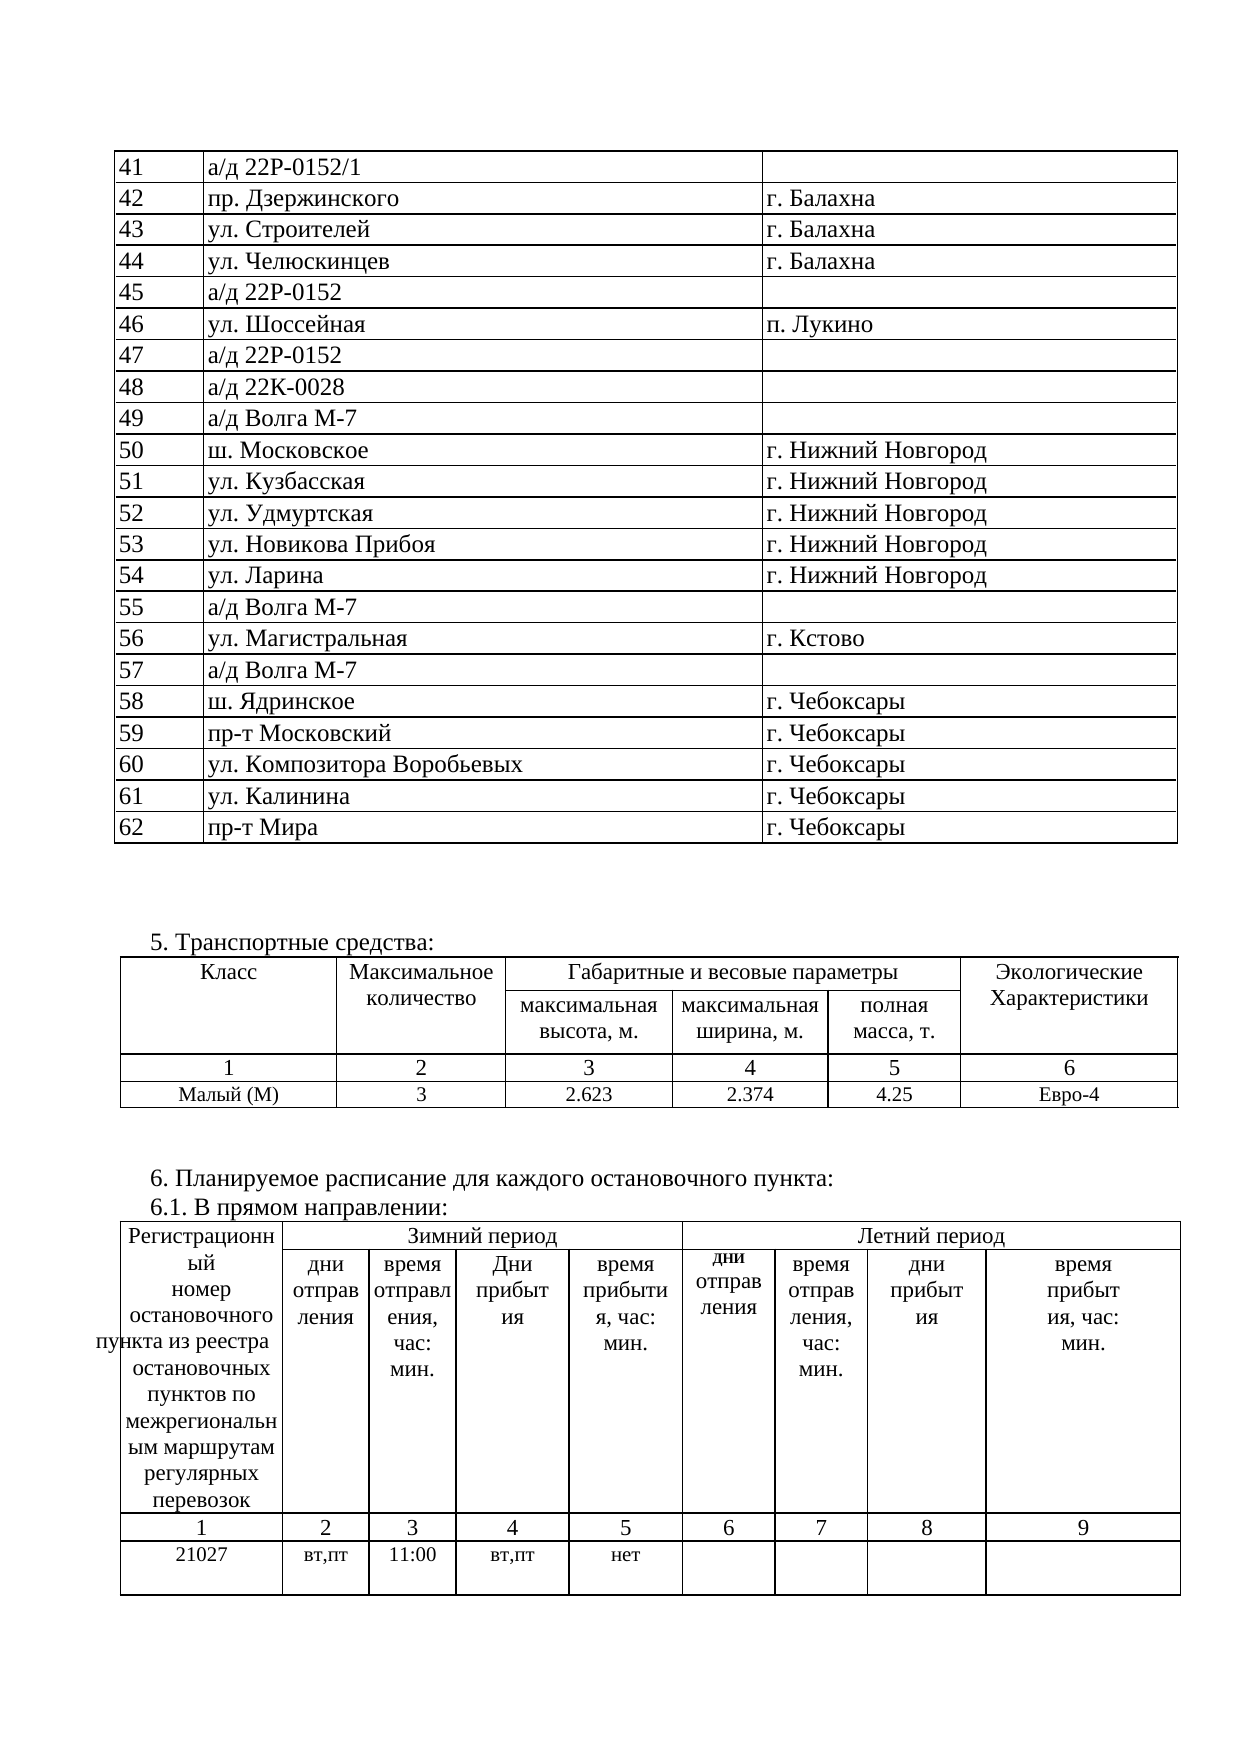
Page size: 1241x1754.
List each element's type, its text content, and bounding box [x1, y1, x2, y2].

table_cell ул. Челюскинцев [204, 246, 762, 276]
table_cell ул. Ларина [204, 561, 762, 590]
table_cell время прибыт ия, час: мин. [987, 1250, 1180, 1512]
table_cell г. Чебоксары [763, 779, 1177, 811]
table_cell а/д 22Р-0152 [204, 277, 762, 307]
table_cell г. Нижний Новгород [763, 465, 1177, 496]
table_header Максимальное количество [337, 958, 505, 1053]
table_cell 44 [115, 245, 203, 276]
table_cell 50 [115, 434, 203, 464]
table_cell [763, 590, 1177, 622]
table_cell 4 [673, 1055, 827, 1081]
table_cell 2 [283, 1514, 368, 1540]
table_cell г. Нижний Новгород [763, 528, 1177, 559]
table_header Летний период [683, 1222, 1180, 1248]
table_cell г. Балахна [763, 213, 1177, 244]
table_cell 54 [115, 560, 203, 590]
table_cell 3 [370, 1514, 455, 1540]
table_cell ул. Строителей [204, 215, 762, 244]
table_cell 46 [115, 308, 203, 339]
table_cell 62 [115, 812, 203, 842]
table_cell максимальная высота, м. [506, 991, 672, 1053]
table_cell г. Чебоксары [763, 716, 1177, 748]
table_cell полная масса, т. [829, 991, 960, 1053]
table_cell 1 [121, 1514, 282, 1540]
table_cell 2.374 [673, 1082, 827, 1106]
table_cell 41 [115, 152, 203, 181]
table_cell г. Нижний Новгород [763, 559, 1177, 590]
text 6. Планируемое расписание для каждого остановочного пункта: [150, 1163, 1090, 1192]
table_cell 6 [683, 1514, 774, 1540]
table_cell 57 [115, 654, 203, 685]
table_cell [763, 402, 1177, 433]
table_cell пр-т Мира [204, 812, 762, 842]
table_cell г. Чебоксары [763, 811, 1177, 842]
table_cell 3 [506, 1055, 672, 1081]
table_cell вт,пт [457, 1542, 568, 1594]
table_cell ш. Московское [204, 435, 762, 464]
table_cell [987, 1542, 1180, 1594]
table_cell 6 [961, 1055, 1177, 1081]
table_cell 58 [115, 686, 203, 716]
table_header Зимний период [283, 1222, 682, 1248]
table_cell [868, 1542, 985, 1594]
table_cell 2.623 [506, 1082, 672, 1106]
table_cell 52 [115, 497, 203, 527]
table_cell 61 [115, 780, 203, 811]
table_cell время прибыти я, час: мин. [570, 1250, 682, 1512]
table_cell 1 [121, 1055, 336, 1081]
table_cell максимальная ширина, м. [673, 991, 827, 1053]
table_cell 5 [829, 1055, 960, 1081]
table_cell 11:00 [370, 1542, 455, 1594]
table_cell ул. Магистральная [204, 623, 762, 653]
table_cell [776, 1542, 867, 1594]
table_cell [763, 276, 1177, 307]
table_cell 56 [115, 623, 203, 653]
table_cell 49 [115, 403, 203, 433]
table_cell [763, 653, 1177, 685]
table_cell ул. Композитора Воробьевых [204, 749, 762, 779]
table_cell п. Лукино [763, 307, 1177, 339]
table_cell время отправл ения, час: мин. [370, 1250, 455, 1512]
table_cell а/д Волга М-7 [204, 403, 762, 433]
table_cell г. Кстово [763, 622, 1177, 653]
table_cell ДНИ отправ ления [683, 1250, 774, 1512]
table_cell дни прибыт ия [868, 1250, 985, 1512]
table_cell 7 [776, 1514, 867, 1540]
table_cell ул. Кузбасская [204, 466, 762, 496]
table_cell 21027 [121, 1542, 282, 1594]
table_cell а/д 22Р-0152 [204, 340, 762, 370]
table_cell 4 [457, 1514, 568, 1540]
table_cell 48 [115, 371, 203, 402]
table_cell пр-т Московский [204, 718, 762, 748]
table_cell [763, 152, 1177, 181]
table_cell Дни прибыт ия [457, 1250, 568, 1512]
table_cell пр. Дзержинского [204, 183, 762, 213]
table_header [121, 1222, 282, 1512]
text 5. Транспортные средства: [150, 927, 1090, 956]
table_cell нет [570, 1542, 682, 1594]
table_cell 43 [115, 214, 203, 244]
table_header Габаритные и весовые параметры [506, 958, 960, 989]
table_cell 3 [337, 1082, 505, 1106]
table_cell Евро-4 [961, 1082, 1177, 1106]
table_cell 2 [337, 1055, 505, 1081]
text 6.1. В прямом направлении: [150, 1192, 1090, 1221]
table_cell а/д Волга М-7 [204, 655, 762, 685]
table_cell ул. Удмуртская [204, 498, 762, 527]
table_header Класс [121, 958, 336, 1053]
table_cell а/д 22Р-0152/1 [204, 152, 762, 181]
table_cell 45 [115, 277, 203, 307]
table_cell г. Балахна [763, 181, 1177, 213]
table_cell ш. Ядринское [204, 686, 762, 716]
table_cell г. Чебоксары [763, 748, 1177, 779]
table_cell 4.25 [829, 1082, 960, 1106]
table_cell 59 [115, 717, 203, 748]
table_cell ул. Новикова Прибоя [204, 529, 762, 559]
table_header Экологические Характеристики [961, 958, 1177, 1053]
table_cell 42 [115, 183, 203, 213]
table_cell вт,пт [283, 1542, 368, 1594]
table_cell ул. Калинина [204, 781, 762, 811]
table_cell ул. Шоссейная [204, 309, 762, 339]
table_cell 60 [115, 749, 203, 779]
table_cell а/д 22К-0028 [204, 372, 762, 402]
table_cell [763, 370, 1177, 402]
table_cell [763, 339, 1177, 370]
table_cell Малый (М) [121, 1082, 336, 1106]
table_cell 55 [115, 591, 203, 622]
table_cell время отправ ления, час: мин. [776, 1250, 867, 1512]
table_cell [683, 1542, 774, 1594]
table_cell дни отправ ления [283, 1250, 368, 1512]
table_cell 51 [115, 466, 203, 496]
table_cell 9 [987, 1514, 1180, 1540]
table_cell а/д Волга М-7 [204, 592, 762, 622]
table_cell 53 [115, 529, 203, 559]
table_cell 47 [115, 340, 203, 370]
table_cell г. Нижний Новгород [763, 433, 1177, 464]
table_cell 5 [570, 1514, 682, 1540]
table_cell г. Чебоксары [763, 685, 1177, 716]
table_cell г. Нижний Новгород [763, 496, 1177, 527]
table_cell г. Балахна [763, 244, 1177, 276]
table_cell 8 [868, 1514, 985, 1540]
